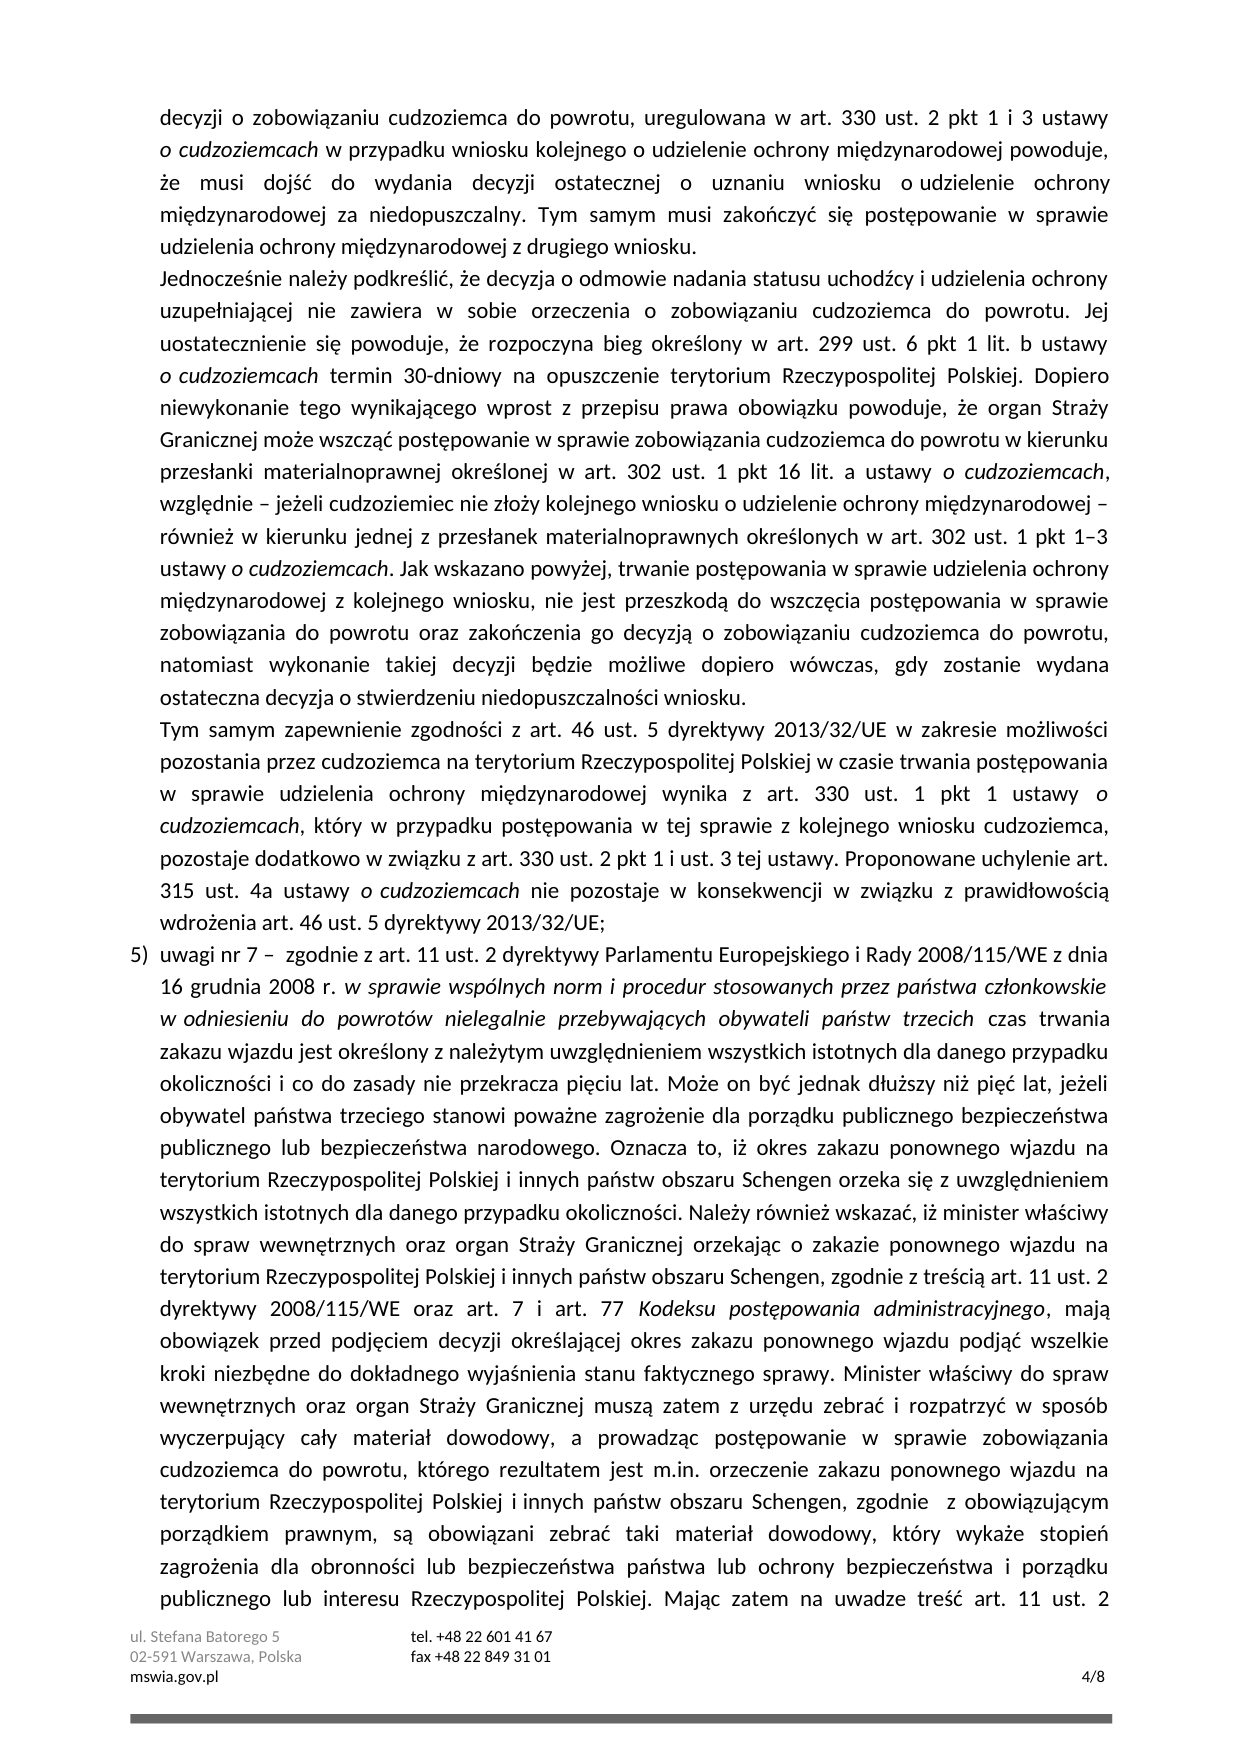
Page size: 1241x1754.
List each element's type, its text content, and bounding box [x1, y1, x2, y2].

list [129, 103, 1110, 260]
list Tym samym zapewnienie zgodności z art. 46 ust. 5 dyrektywy 2013/32/UE w zakresie możliwości pozostania przez cudzoziemca na terytorium Rzeczypospolitej Polskiej w czasie trwania postępowania w sprawie udzielenia ochrony międzynarodowej wynika z art. 330 ust. 1 pkt 1 ustawy o cudzoziemcach, który w przypadku postępowania w tej sprawie z kolejnego wniosku cudzoziemca, pozostaje dodatkowo w związku z art. 330 ust. 2 pkt 1 i ust. 3 tej ustawy. Proponowane uchylenie art. 315 ust. 4a ustawy o cudzoziemcach nie pozostaje w konsekwencji w związku z prawidłowością wdrożenia art. 46 ust. 5 dyrektywy 2013/32/UE; [159, 715, 1110, 936]
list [130, 940, 1110, 1612]
picture [0, 1714, 1241, 1754]
list Jednocześnie należy podkreślić, że decyzja o odmowie nadania statusu uchodźcy i udzielenia ochrony uzupełniającej nie zawiera w sobie orzeczenia o zobowiązaniu cudzoziemca do powrotu. Jej uostatecznienie się powoduje, że rozpoczyna bieg określony w art. 299 ust. 6 pkt 1 lit. b ustawy o cudzoziemcach termin 30-dniowy na opuszczenie terytorium Rzeczypospolitej Polskiej. Dopiero niewykonanie tego wynikającego wprost z przepisu prawa obowiązku powoduje, że organ Straży Granicznej może wszcząć postępowanie w sprawie zobowiązania cudzoziemca do powrotu w kierunku przesłanki materialnoprawnej określonej w art. 302 ust. 1 pkt 16 lit. a ustawy o cudzoziemcach, względnie – jeżeli cudzoziemiec nie złoży kolejnego wniosku o udzielenie ochrony międzynarodowej – również w kierunku jednej z przesłanek materialnoprawnych określonych w art. 302 ust. 1 pkt 1–3 ustawy o cudzoziemcach. Jak wskazano powyżej, trwanie postępowania w sprawie udzielenia ochrony międzynarodowej z kolejnego wniosku, nie jest przeszkodą do wszczęcia postępowania w sprawie zobowiązania do powrotu oraz zakończenia go decyzją o zobowiązaniu cudzoziemca do powrotu, natomiast wykonanie takiej decyzji będzie możliwe dopiero wówczas, gdy zostanie wydana ostateczna decyzja o stwierdzeniu niedopuszczalności wniosku. [159, 264, 1110, 711]
